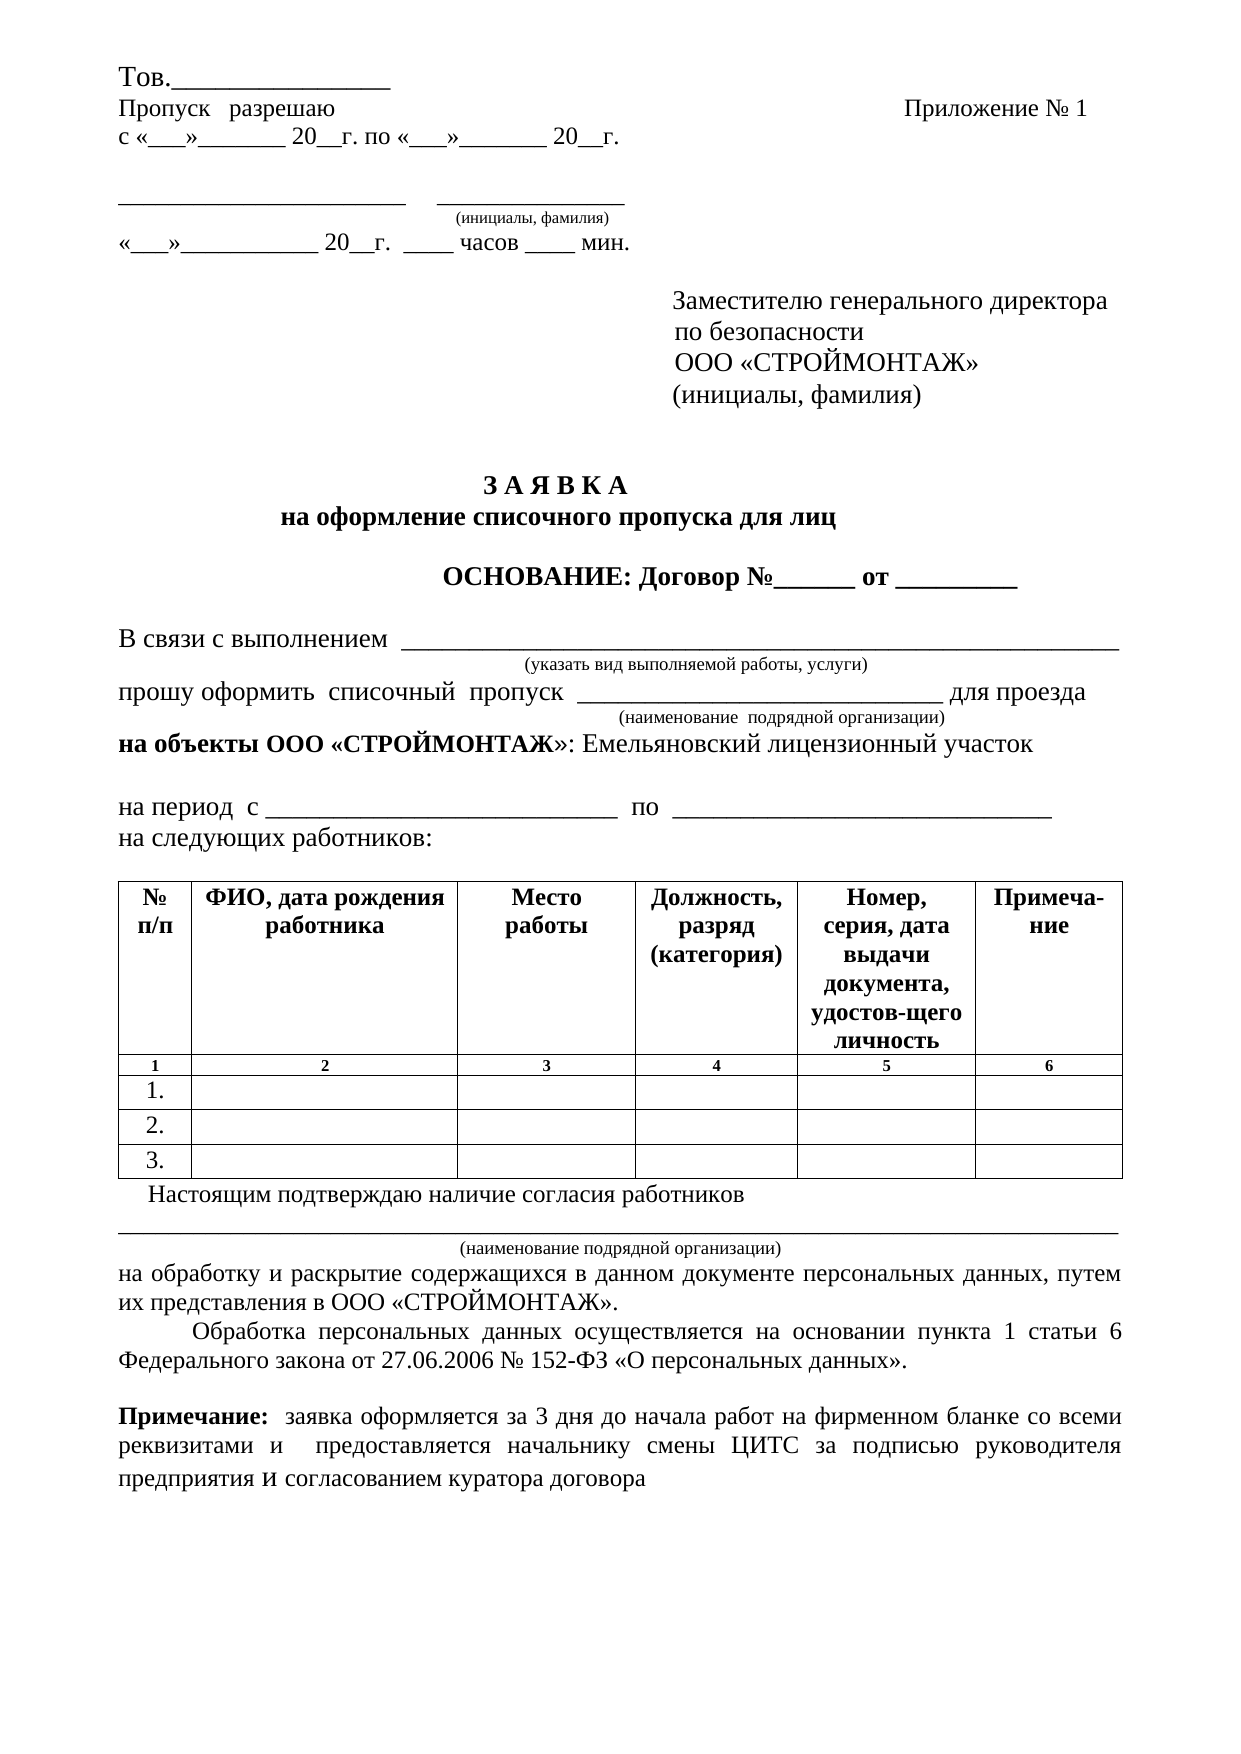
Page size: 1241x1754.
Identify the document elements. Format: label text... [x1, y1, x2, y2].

table_cell [192, 1076, 457, 1109]
text ООО «СТРОЙМОНТАЖ» [118, 347, 1123, 378]
text В связи с выполнением _____________________________________________________ [118, 622, 1123, 653]
text (наименование подрядной организации) [118, 706, 1123, 727]
text ________________________________________________________________________________ [118, 1208, 1123, 1237]
table_cell [976, 1145, 1122, 1178]
table_cell [976, 1076, 1122, 1109]
table_cell [636, 1145, 797, 1178]
table_cell [636, 1110, 797, 1144]
table_cell 1 [119, 1055, 191, 1074]
table_cell 2 [192, 1055, 457, 1074]
table_cell [798, 1076, 975, 1109]
subtitle Тов._______________ [118, 59, 1093, 93]
text Настоящим подтверждаю наличие согласия работников [74, 1179, 1123, 1208]
table_cell [458, 1110, 635, 1144]
text _______________________ _______________ [118, 179, 1093, 208]
table_cell [636, 1076, 797, 1109]
text с «___»_______ 20__г. по «___»_______ 20__г. [118, 121, 1123, 150]
table_cell [192, 1110, 457, 1144]
table_cell 5 [798, 1055, 975, 1074]
text на следующих работников: [118, 821, 1123, 852]
table_cell 3. [119, 1145, 191, 1178]
text ОСНОВАНИЕ: Договор №______ от _________ [118, 560, 1123, 591]
table_header ФИО, дата рождения работника [192, 882, 457, 1054]
table_cell 3 [458, 1055, 635, 1074]
text Обработка персональных данных осуществляется на основании пункта 1 статьи 6 Федерального закона от 27.06.2006 № 152-ФЗ «О персональных данных». [118, 1316, 1123, 1373]
text (инициалы, фамилия) [118, 378, 1123, 409]
table_cell 6 [976, 1055, 1122, 1074]
text З А Я В К А [118, 469, 1123, 500]
table_cell [798, 1145, 975, 1178]
text на период с __________________________ по ____________________________ [118, 790, 1123, 821]
text на оформление списочного пропуска для лиц [118, 500, 1123, 531]
table_header Место работы [458, 882, 635, 1054]
text «___»___________ 20__г. ____ часов ____ мин. [118, 227, 1093, 256]
table_cell [976, 1110, 1122, 1144]
table_cell [798, 1110, 975, 1144]
table_header № п/п [119, 882, 191, 1054]
text по безопасности [118, 315, 1123, 347]
subtitle Пропуск разрешаю Приложение № 1 [118, 93, 1093, 121]
table_cell 1. [119, 1076, 191, 1109]
list Примечание: заявка оформляется за 3 дня до начала работ на фирменном бланке со всеми реквизитами и предоставляется начальнику смены ЦИТС за подписью руководителя предприятия и согласованием куратора договора [118, 1401, 1123, 1492]
table_header Должность, разряд (категория) [636, 882, 797, 1054]
table_cell 2. [119, 1110, 191, 1144]
table_cell [192, 1145, 457, 1178]
table_cell [458, 1076, 635, 1109]
table_cell [458, 1145, 635, 1178]
text (наименование подрядной организации) [118, 1237, 1123, 1258]
table_header Примеча-ние [976, 882, 1122, 1054]
table_header Номер, серия, дата выдачи документа, удостов-щего личность [798, 882, 975, 1054]
text на объекты ООО «СТРОЙМОНТАЖ»: Емельяновский лицензионный участок [118, 727, 1123, 759]
text (инициалы, фамилия) [118, 208, 1093, 227]
text прошу оформить списочный пропуск ___________________________ для проезда [118, 675, 1123, 706]
text (указать вид выполняемой работы, услуги) [118, 653, 1123, 675]
table_cell 4 [636, 1055, 797, 1074]
text Заместителю генерального директора [118, 284, 1123, 315]
text на обработку и раскрытие содержащихся в данном документе персональных данных, путем их представления в ООО «СТРОЙМОНТАЖ». [118, 1258, 1123, 1316]
